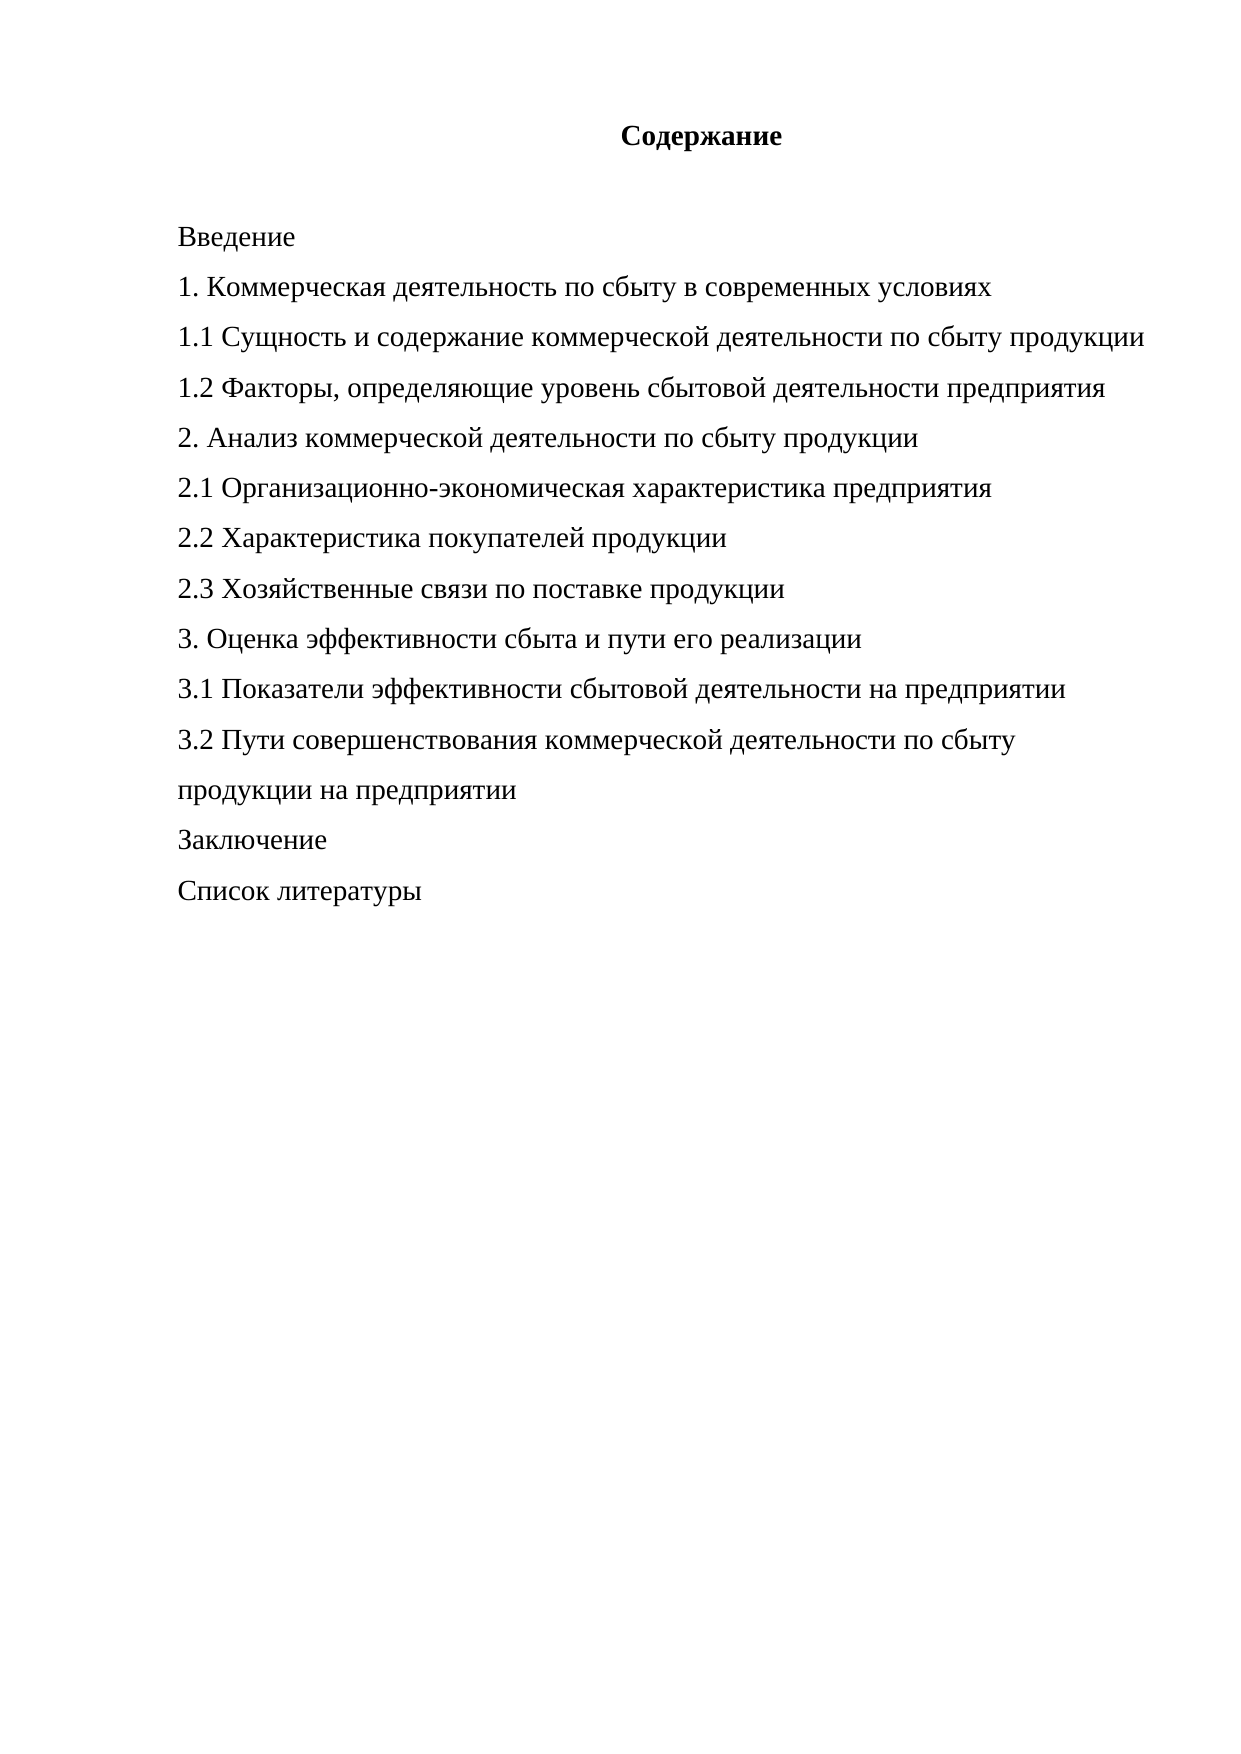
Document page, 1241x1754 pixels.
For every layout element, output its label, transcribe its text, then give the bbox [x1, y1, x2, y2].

text 3.1 Показатели эффективности сбытовой деятельности на предприятии [177, 672, 1152, 705]
text 2.1 Организационно-экономическая характеристика предприятия [177, 470, 1152, 504]
text 1.1 Сущность и содержание коммерческой деятельности по сбыту продукции [177, 319, 1152, 353]
text 3. Оценка эффективности сбыта и пути его реализации [177, 621, 1152, 655]
text 2. Анализ коммерческой деятельности по сбыту продукции [177, 420, 1152, 453]
text 1.2 Факторы, определяющие уровень сбытовой деятельности предприятия [177, 370, 1152, 403]
text Содержание [177, 118, 1152, 152]
text 1. Коммерческая деятельность по сбыту в современных условиях [177, 269, 1152, 303]
text 3.2 Пути совершенствования коммерческой деятельности по сбыту продукции на предприятии [177, 722, 1152, 806]
text Список литературы [177, 873, 1152, 906]
text Введение [177, 219, 1152, 252]
text Заключение [177, 822, 1152, 856]
text 2.2 Характеристика покупателей продукции [177, 521, 1152, 554]
text 2.3 Хозяйственные связи по поставке продукции [177, 571, 1152, 604]
